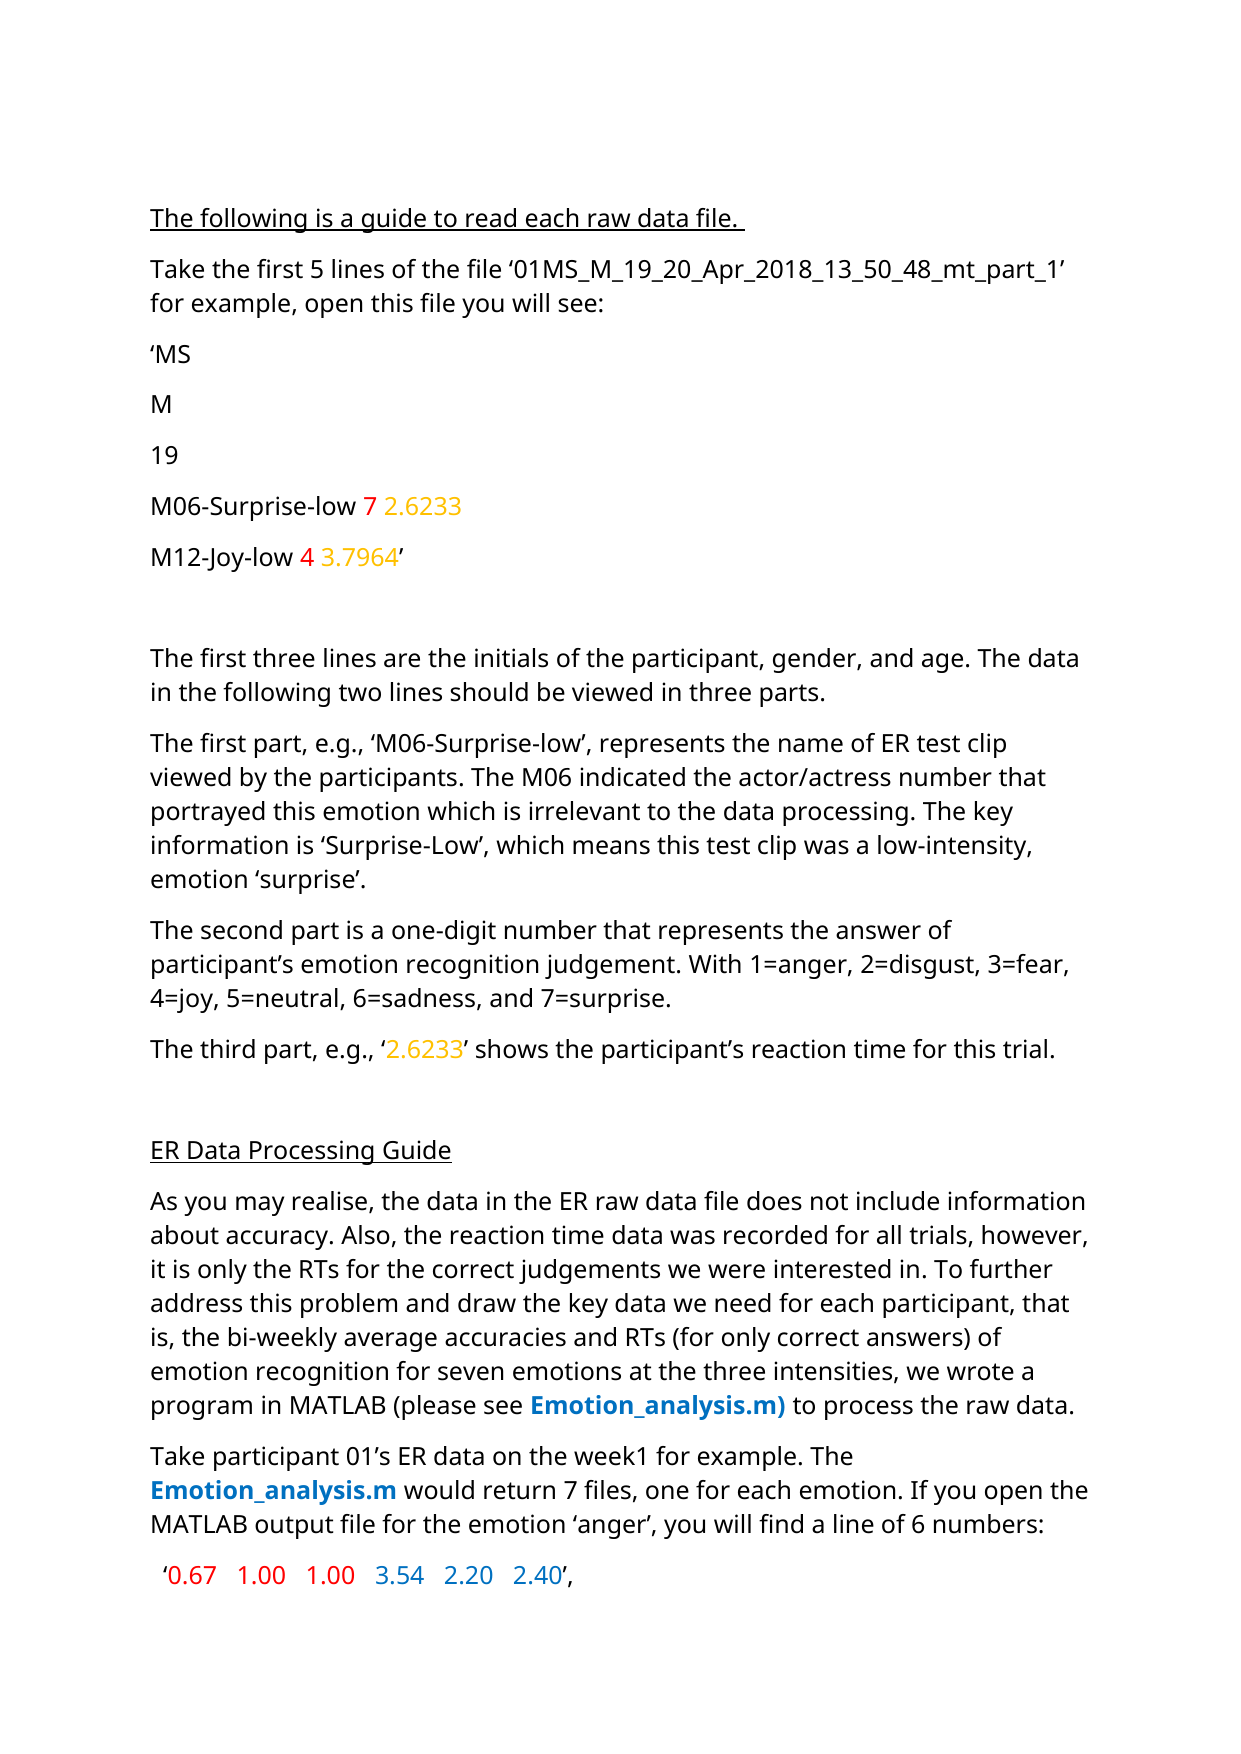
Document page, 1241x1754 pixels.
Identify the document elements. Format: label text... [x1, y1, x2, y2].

text As you may realise, the data in the ER raw data file does not include information about accuracy. Also, the reaction time data was recorded for all trials, however, it is only the RTs for the correct judgements we were interested in. To further address this problem and draw the key data we need for each participant, that is, the bi-weekly average accuracies and RTs (for only correct answers) of emotion recognition for seven emotions at the three intensities, we wrote a program in MATLAB (please see Emotion_analysis.m) to process the raw data. [150, 1183, 1090, 1422]
text The first three lines are the initials of the participant, gender, and age. The data in the following two lines should be viewed in three parts. [150, 641, 1090, 709]
text for example, open this file you will see: [150, 286, 1090, 319]
text The second part is a one-digit number that represents the answer of participant’s emotion recognition judgement. With 1=anger, 2=disgust, 3=fear, 4=joy, 5=neutral, 6=sadness, and 7=surprise. [150, 912, 1090, 1014]
text The first part, e.g., ‘M06-Surprise-low’, represents the name of ER test clip viewed by the participants. The M06 indicated the actor/actress number that portrayed this emotion which is irrelevant to the data processing. The key information is ‘Surprise-Low’, which means this test clip was a low-intensity, emotion ‘surprise’. [150, 725, 1090, 896]
text Take participant 01’s ER data on the week1 for example. The Emotion_analysis.m would return 7 files, one for each emotion. If you open the MATLAB output file for the emotion ‘anger’, you will find a line of 6 numbers: [150, 1438, 1090, 1541]
text 19 [150, 438, 1090, 472]
text ER Data Processing Guide [150, 1133, 1090, 1167]
text ‘MS [150, 336, 1090, 370]
text ‘0.67 1.00 1.00 3.54 2.20 2.40’, [150, 1557, 1090, 1591]
text The third part, e.g., ‘2.6233’ shows the participant’s reaction time for this trial. [150, 1031, 1090, 1065]
text Take the first 5 lines of the file ‘01MS_M_19_20_Apr_2018_13_50_48_mt_part_1’ [150, 251, 1090, 286]
text M [150, 387, 1090, 421]
text M06-Surprise-low 7 2.6233 [150, 488, 1090, 522]
text M12-Joy-low 4 3.7964’ [150, 539, 1090, 573]
text The following is a guide to read each raw data file. [150, 201, 1090, 235]
